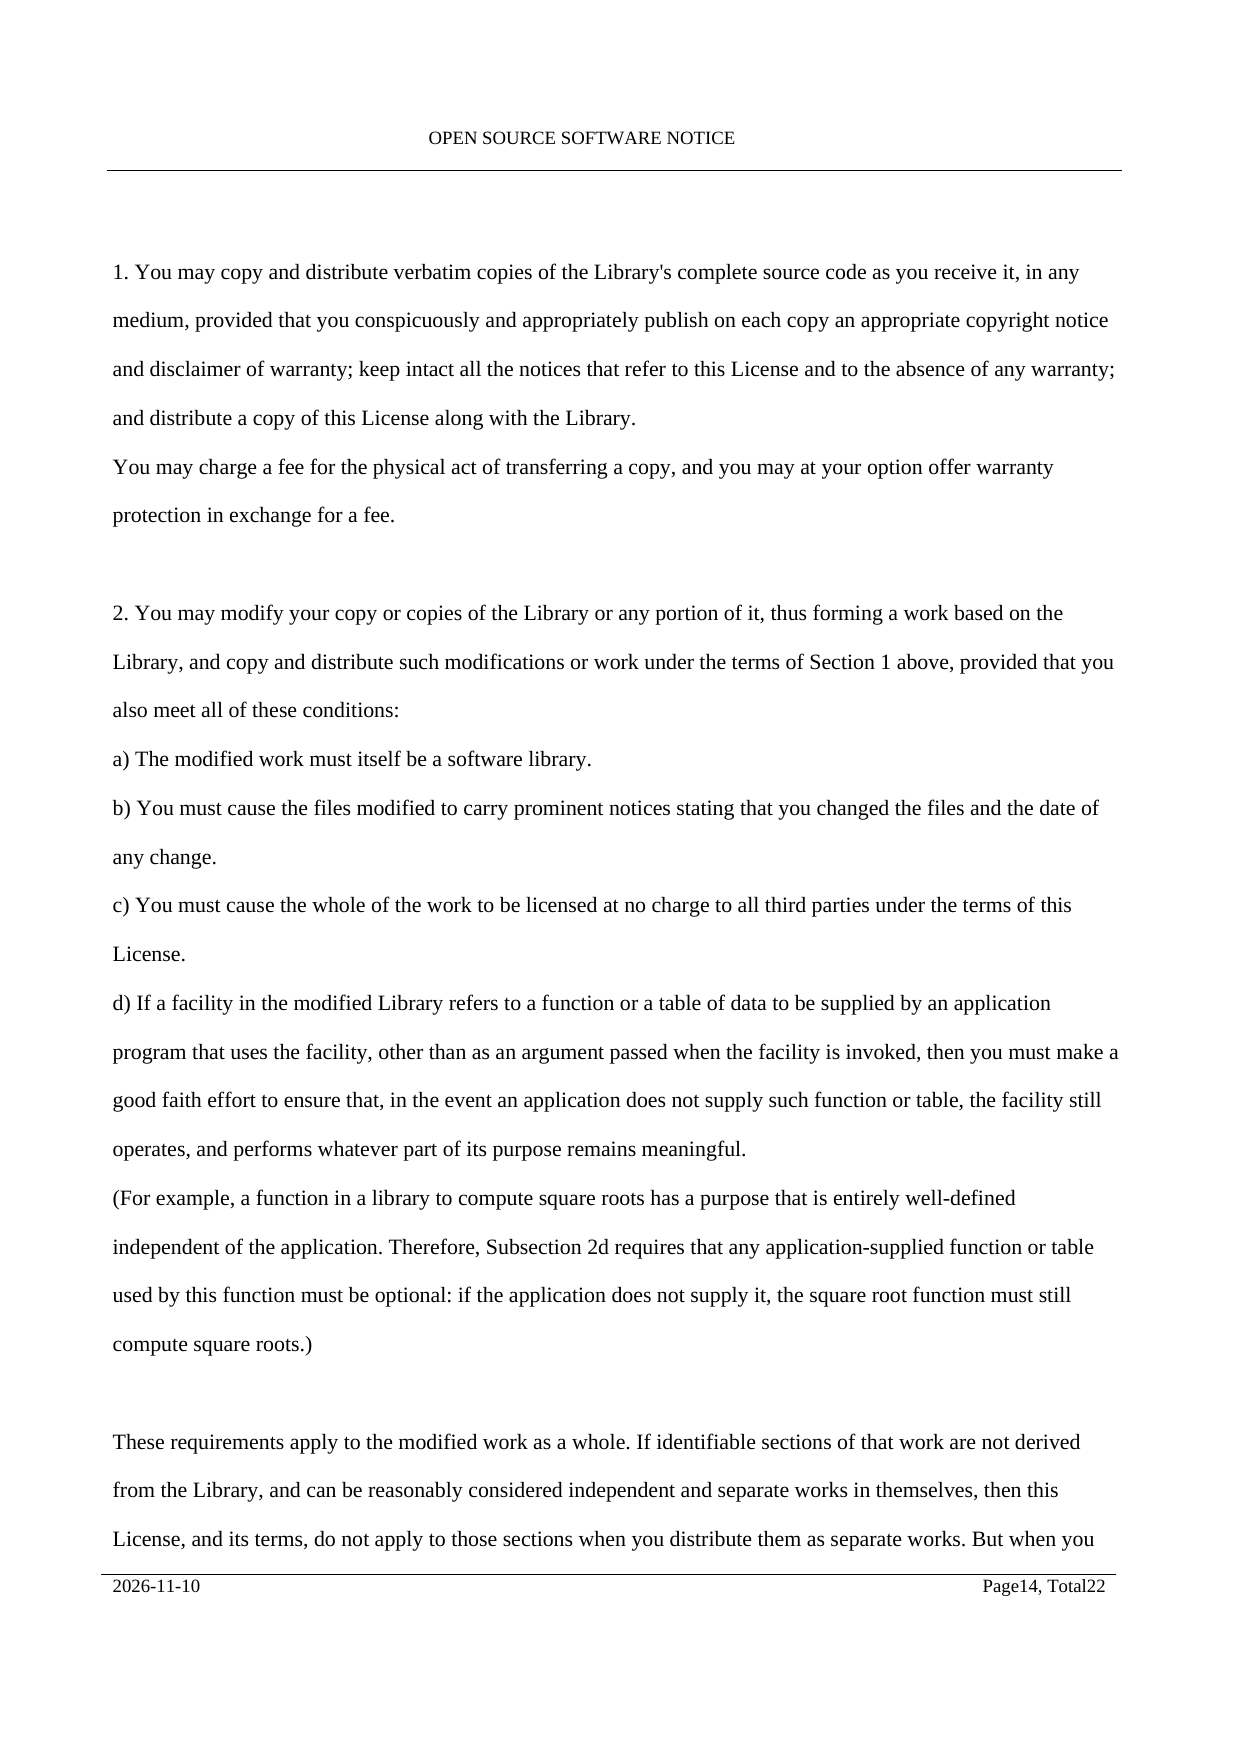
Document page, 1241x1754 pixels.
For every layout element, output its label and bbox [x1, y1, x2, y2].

text [112, 206, 1128, 1555]
